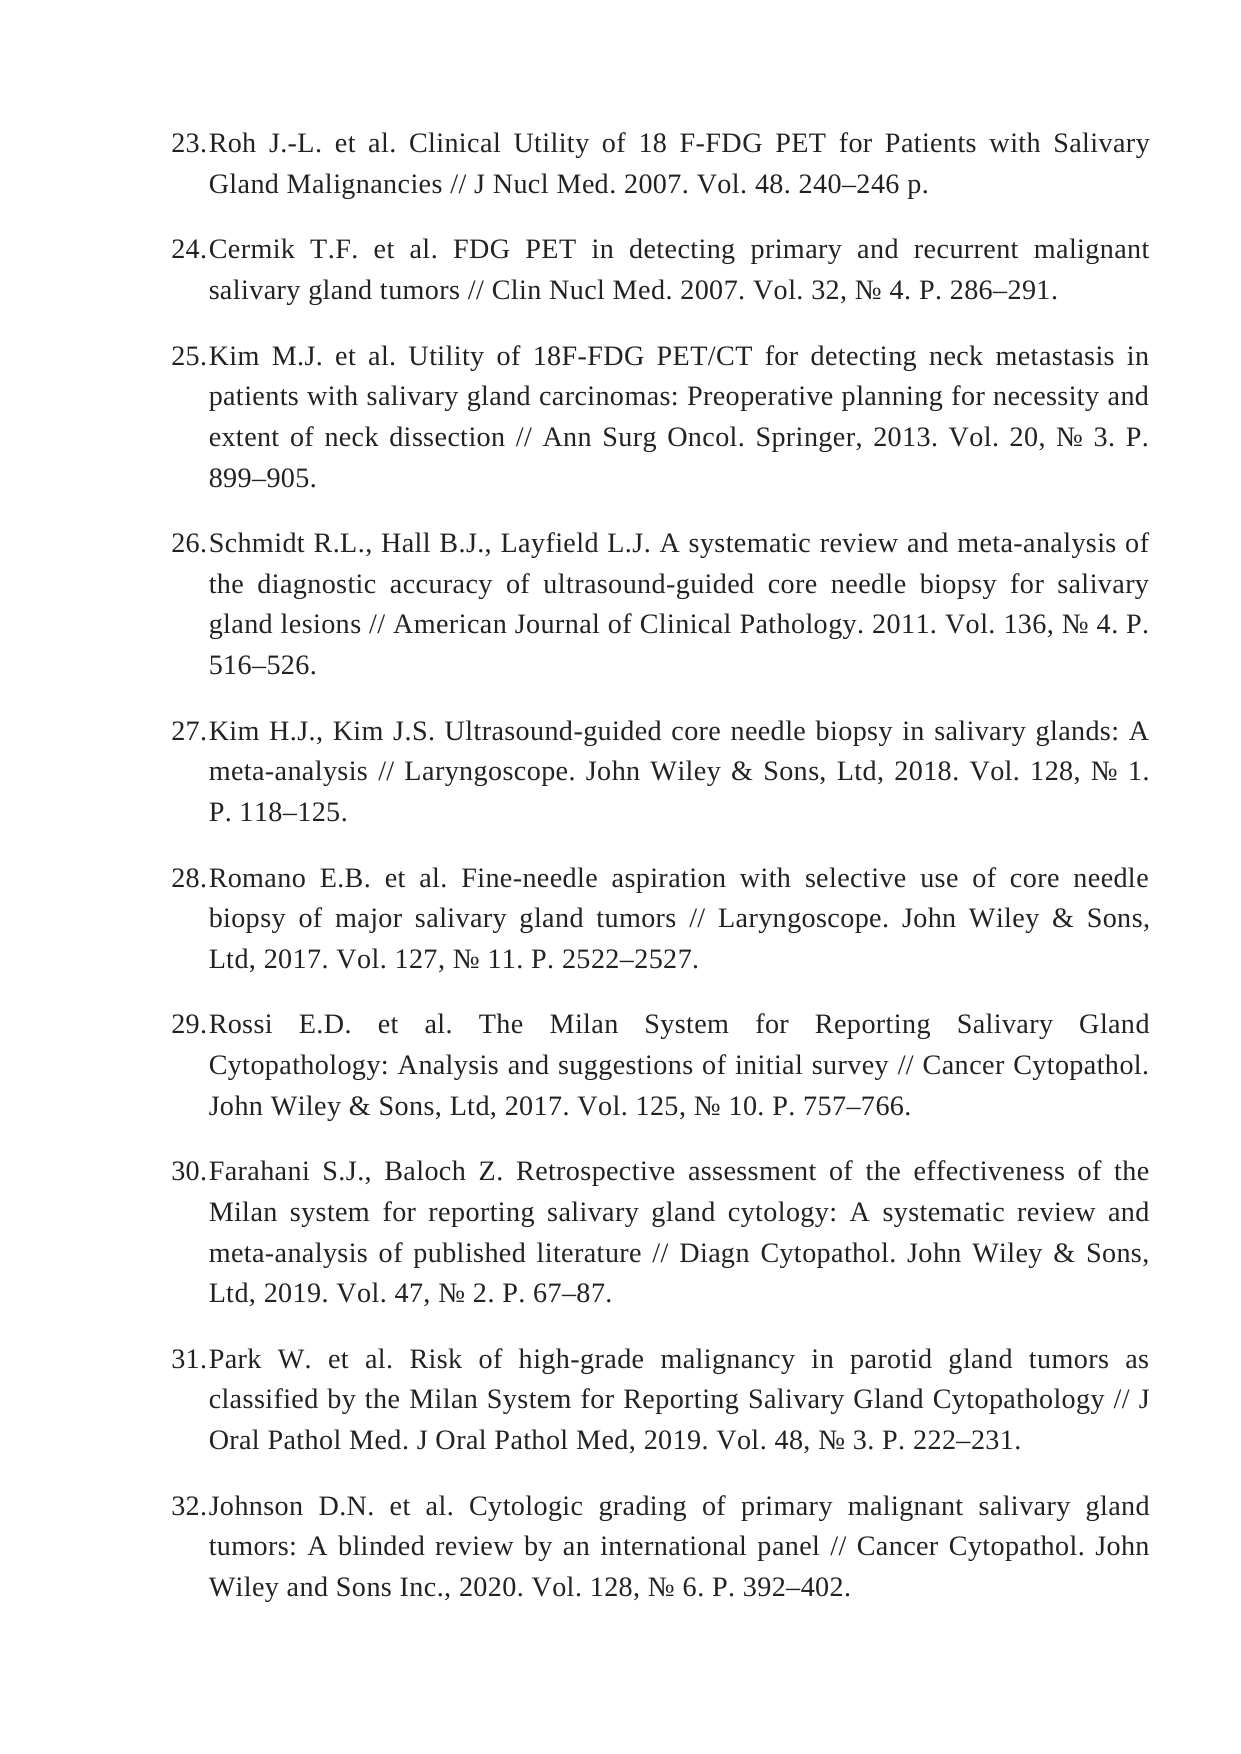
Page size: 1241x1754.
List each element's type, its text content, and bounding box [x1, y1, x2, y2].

list Kim M.J. et al. Utility of 18F-FDG PET/CT for detecting neck metastasis in patients with salivary gland carcinomas: Preoperative planning for necessity and extent of neck dissection // Ann Surg Oncol. Springer, 2013. Vol. 20, № 3. P. 899–905. [171, 331, 1152, 493]
list Rossi E.D. et al. The Milan System for Reporting Salivary Gland Cytopathology: Analysis and suggestions of initial survey // Cancer Cytopathol. John Wiley & Sons, Ltd, 2017. Vol. 125, № 10. P. 757–766. [171, 999, 1152, 1121]
list Kim H.J., Kim J.S. Ultrasound-guided core needle biopsy in salivary glands: A meta-analysis // Laryngoscope. John Wiley & Sons, Ltd, 2018. Vol. 128, № 1. P. 118–125. [171, 706, 1152, 827]
list Romano E.B. et al. Fine-needle aspiration with selective use of core needle biopsy of major salivary gland tumors // Laryngoscope. John Wiley & Sons, Ltd, 2017. Vol. 127, № 11. P. 2522–2527. [171, 852, 1152, 974]
list Cermik T.F. et al. FDG PET in detecting primary and recurrent malignant salivary gland tumors // Clin Nucl Med. 2007. Vol. 32, № 4. P. 286–291. [171, 224, 1152, 306]
list Farahani S.J., Baloch Z. Retrospective assessment of the effectiveness of the Milan system for reporting salivary gland cytology: A systematic review and meta-analysis of published literature // Diagn Cytopathol. John Wiley & Sons, Ltd, 2019. Vol. 47, № 2. P. 67–87. [171, 1146, 1152, 1309]
list Schmidt R.L., Hall B.J., Layfield L.J. A systematic review and meta-analysis of the diagnostic accuracy of ultrasound-guided core needle biopsy for salivary gland lesions // American Journal of Clinical Pathology. 2011. Vol. 136, № 4. P. 516–526. [171, 518, 1152, 681]
list Johnson D.N. et al. Cytologic grading of primary malignant salivary gland tumors: A blinded review by an international panel // Cancer Cytopathol. John Wiley and Sons Inc., 2020. Vol. 128, № 6. P. 392–402. [171, 1481, 1152, 1602]
list Park W. et al. Risk of high-grade malignancy in parotid gland tumors as classified by the Milan System for Reporting Salivary Gland Cytopathology // J Oral Pathol Med. J Oral Pathol Med, 2019. Vol. 48, № 3. P. 222–231. [171, 1334, 1152, 1456]
list Roh J.-L. et al. Clinical Utility of 18 F-FDG PET for Patients with Salivary Gland Malignancies // J Nucl Med. 2007. Vol. 48. 240–246 p. [171, 118, 1152, 199]
